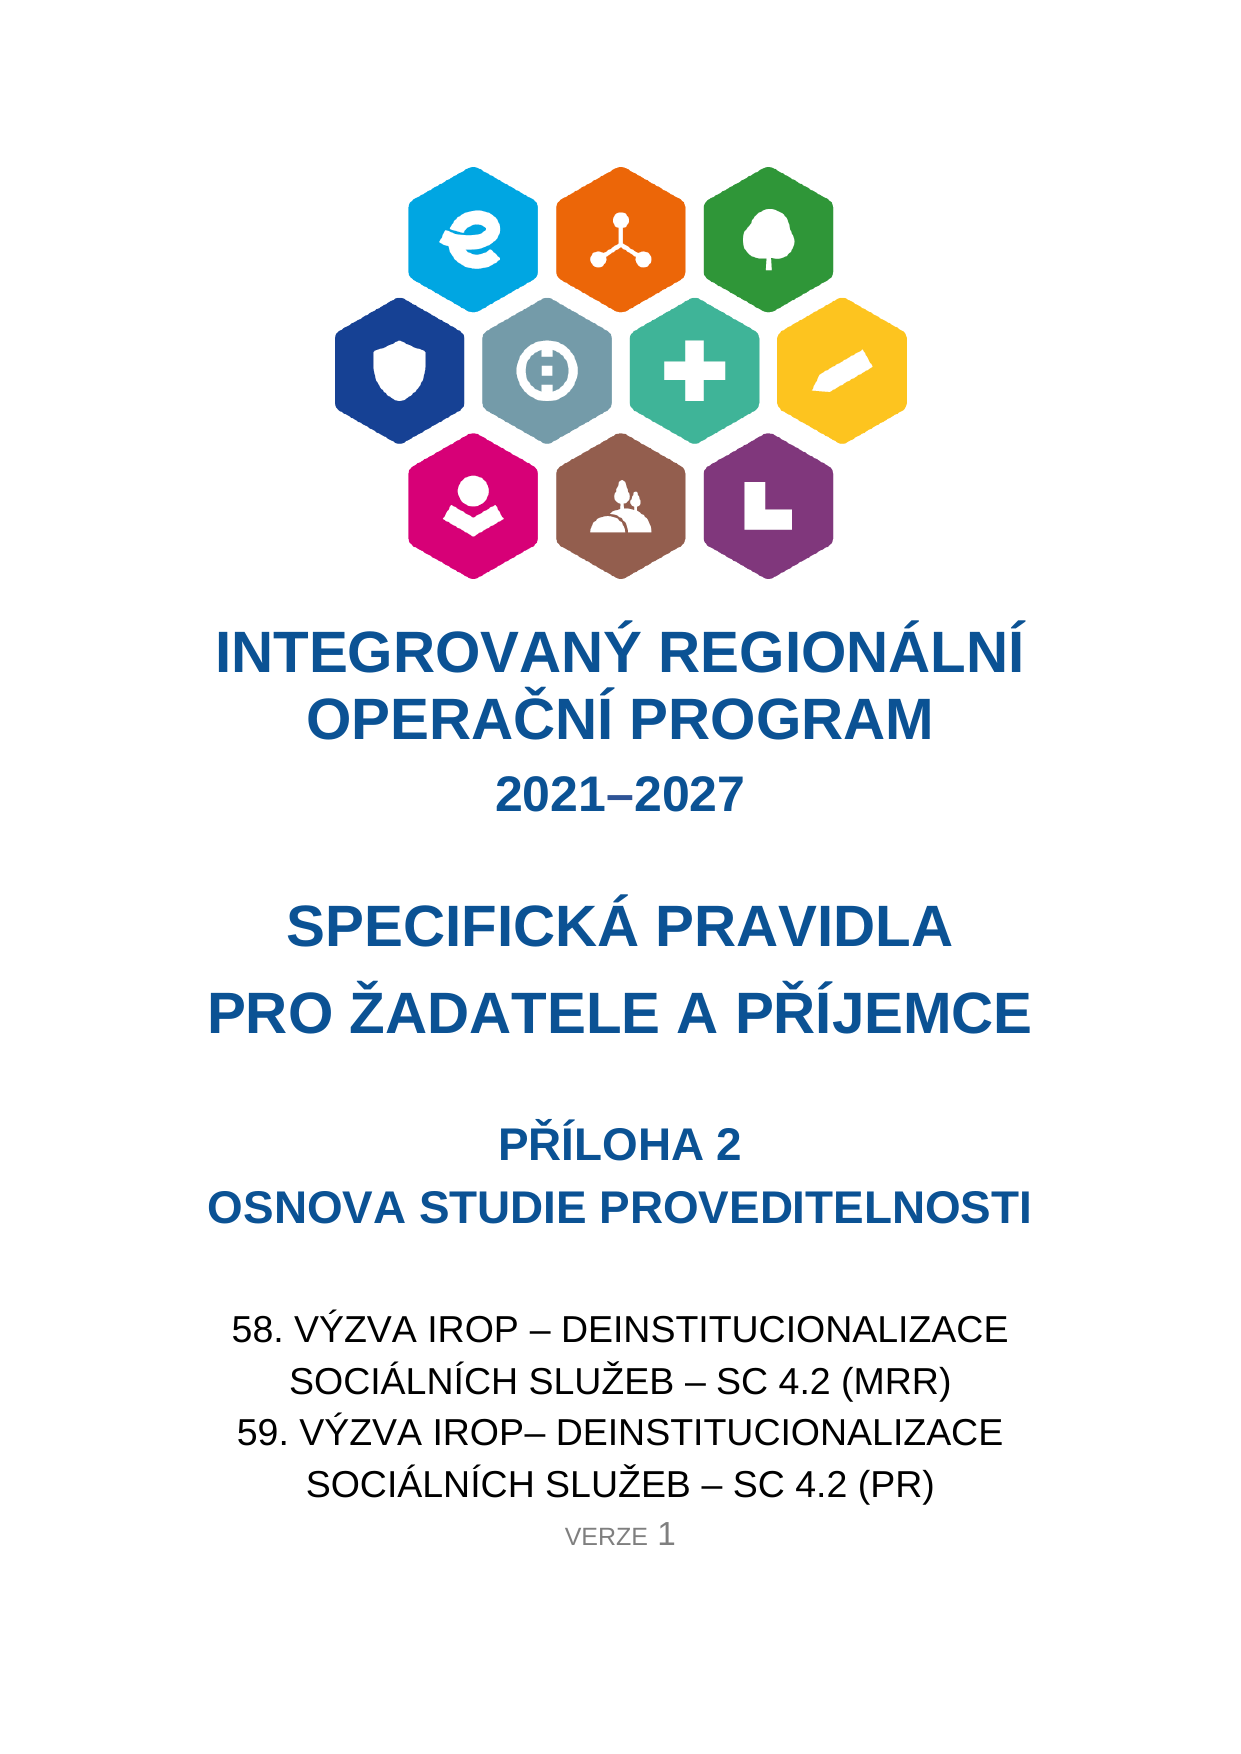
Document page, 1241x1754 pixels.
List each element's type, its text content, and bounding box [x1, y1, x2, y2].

picture [324, 149, 912, 607]
text SPECIFICKÁ PRAVIDLA PRO ŽADATELE A PŘÍJEMCE [148, 891, 1092, 1046]
text VERZE 1 [148, 1514, 1092, 1552]
text 2021–2027 [148, 764, 1092, 821]
text 58. výzva irop – deinstitucionalizace sociálních služeb – SC 4.2 (mrr) [148, 1307, 1092, 1402]
text 59. výzva IROP– deinstitucionalizace sociálních služeb – SC 4.2 (PR) [148, 1411, 1092, 1505]
text OSNOVA STUDIE PROVEDITELNOSTI [148, 1181, 1092, 1233]
text PŘÍLOHA 2 [148, 1117, 1092, 1170]
